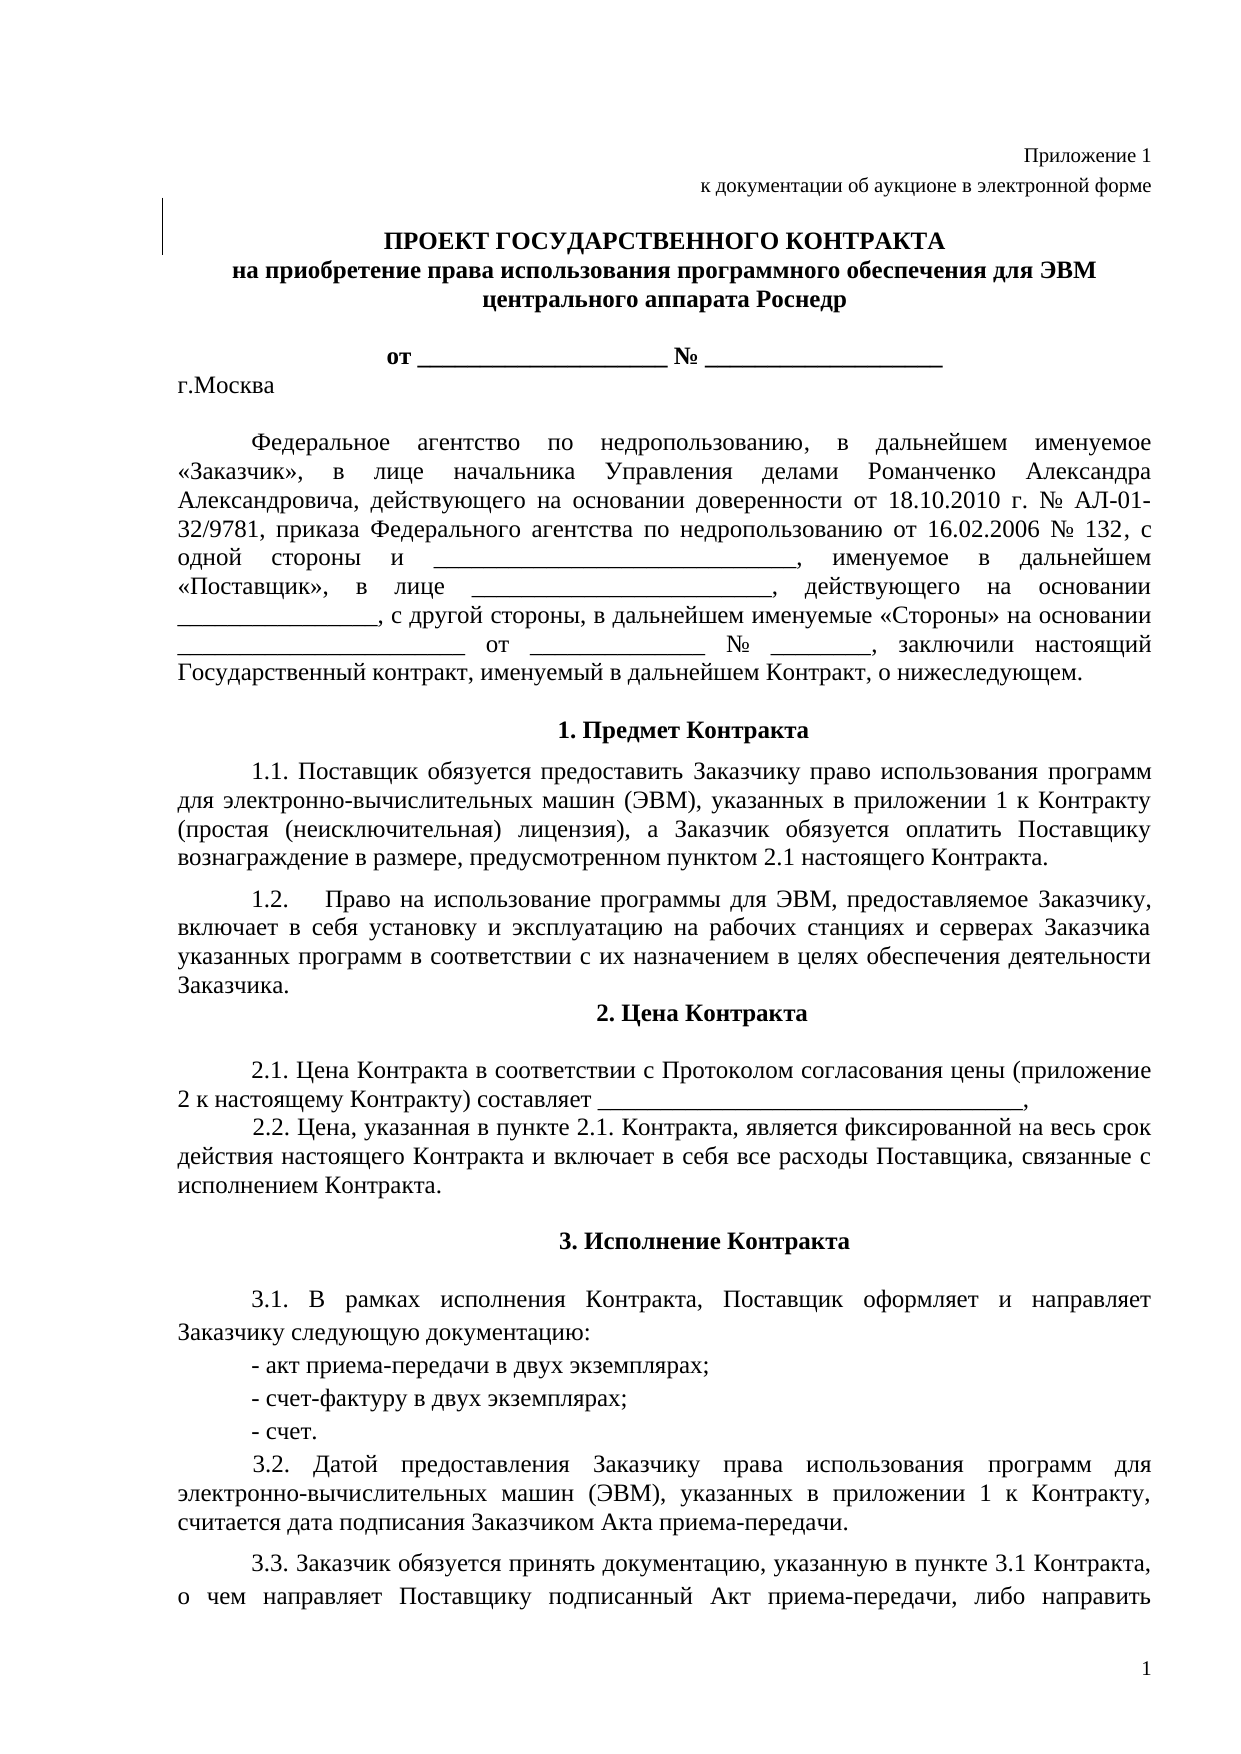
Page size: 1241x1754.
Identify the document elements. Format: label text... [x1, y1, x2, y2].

text на приобретение права использования программного обеспечения для ЭВМ центрального аппарата Роснедр [177, 255, 1152, 312]
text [177, 1548, 1152, 1609]
text 1.2. Право на использование программы для ЭВМ, предоставляемое Заказчику, включает в себя установку и эксплуатацию на рабочих станциях и серверах Заказчика указанных программ в соответствии с их назначением в целях обеспечения деятельности Заказчика. [177, 884, 1152, 999]
text 1. Предмет Контракта [215, 715, 1152, 744]
text 3.1. В рамках исполнения Контракта, Поставщик оформляет и направляет Заказчику следующую документацию: [177, 1284, 1152, 1346]
text 2.2. Цена, указанная в пункте 2.1. Контракта, является фиксированной на весь срок действия настоящего Контракта и включает в себя все расходы Поставщика, связанные с исполнением Контракта. [177, 1113, 1152, 1199]
text 2. Цена Контракта [177, 999, 1152, 1027]
text 2.1. Цена Контракта в соответствии с Протоколом согласования цены (приложение 2 к настоящему Контракту) составляет __________________________________, [177, 1056, 1152, 1113]
text Федеральное агентство по недропользованию, в дальнейшем именуемое «Заказчик», в лице начальника Управления делами Романченко Александра Александровича, действующего на основании доверенности от 18.10.2010 г. № АЛ-01-32/9781, приказа Федерального агентства по недропользованию от 16.02.2006 № 132, с одной стороны и _____________________________, именуемое в дальнейшем «Поставщик», в лице ________________________, действующего на основании ________________, с другой стороны, в дальнейшем именуемые «Стороны» на основании _______________________ от ______________ № ________, заключили настоящий Государственный контракт, именуемый в дальнейшем Контракт, о нижеследующем. [177, 427, 1152, 686]
text 3. Исполнение Контракта [177, 1227, 1231, 1256]
text г.Москва [177, 370, 1152, 399]
text 3.2. Датой предоставления Заказчику права использования программ для электронно-вычислительных машин (ЭВМ), указанных в приложении 1 к Контракту, считается дата подписания Заказчиком Акта приема-передачи. [177, 1449, 1152, 1535]
subtitle Приложение 1 [177, 143, 1152, 167]
text от ____________________ № ___________________ [177, 341, 1152, 370]
subtitle ПРОЕКТ ГОСУДАРСТВЕННОГО КОНТРАКТА [177, 226, 1152, 255]
text к документации об аукционе в электронной форме [177, 173, 1152, 197]
text 1.1. Поставщик обязуется предоставить Заказчику право использования программ для электронно-вычислительных машин (ЭВМ), указанных в приложении 1 к Контракту (простая (неисключительная) лицензия), а Заказчик обязуется оплатить Поставщику вознаграждение в размере, предусмотренном пунктом 2.1 настоящего Контракта. [177, 756, 1152, 871]
text - акт приема-передачи в двух экземплярах; [177, 1350, 1152, 1379]
text - счет-фактуру в двух экземплярах; [177, 1383, 1152, 1412]
text - счет. [177, 1416, 1152, 1445]
